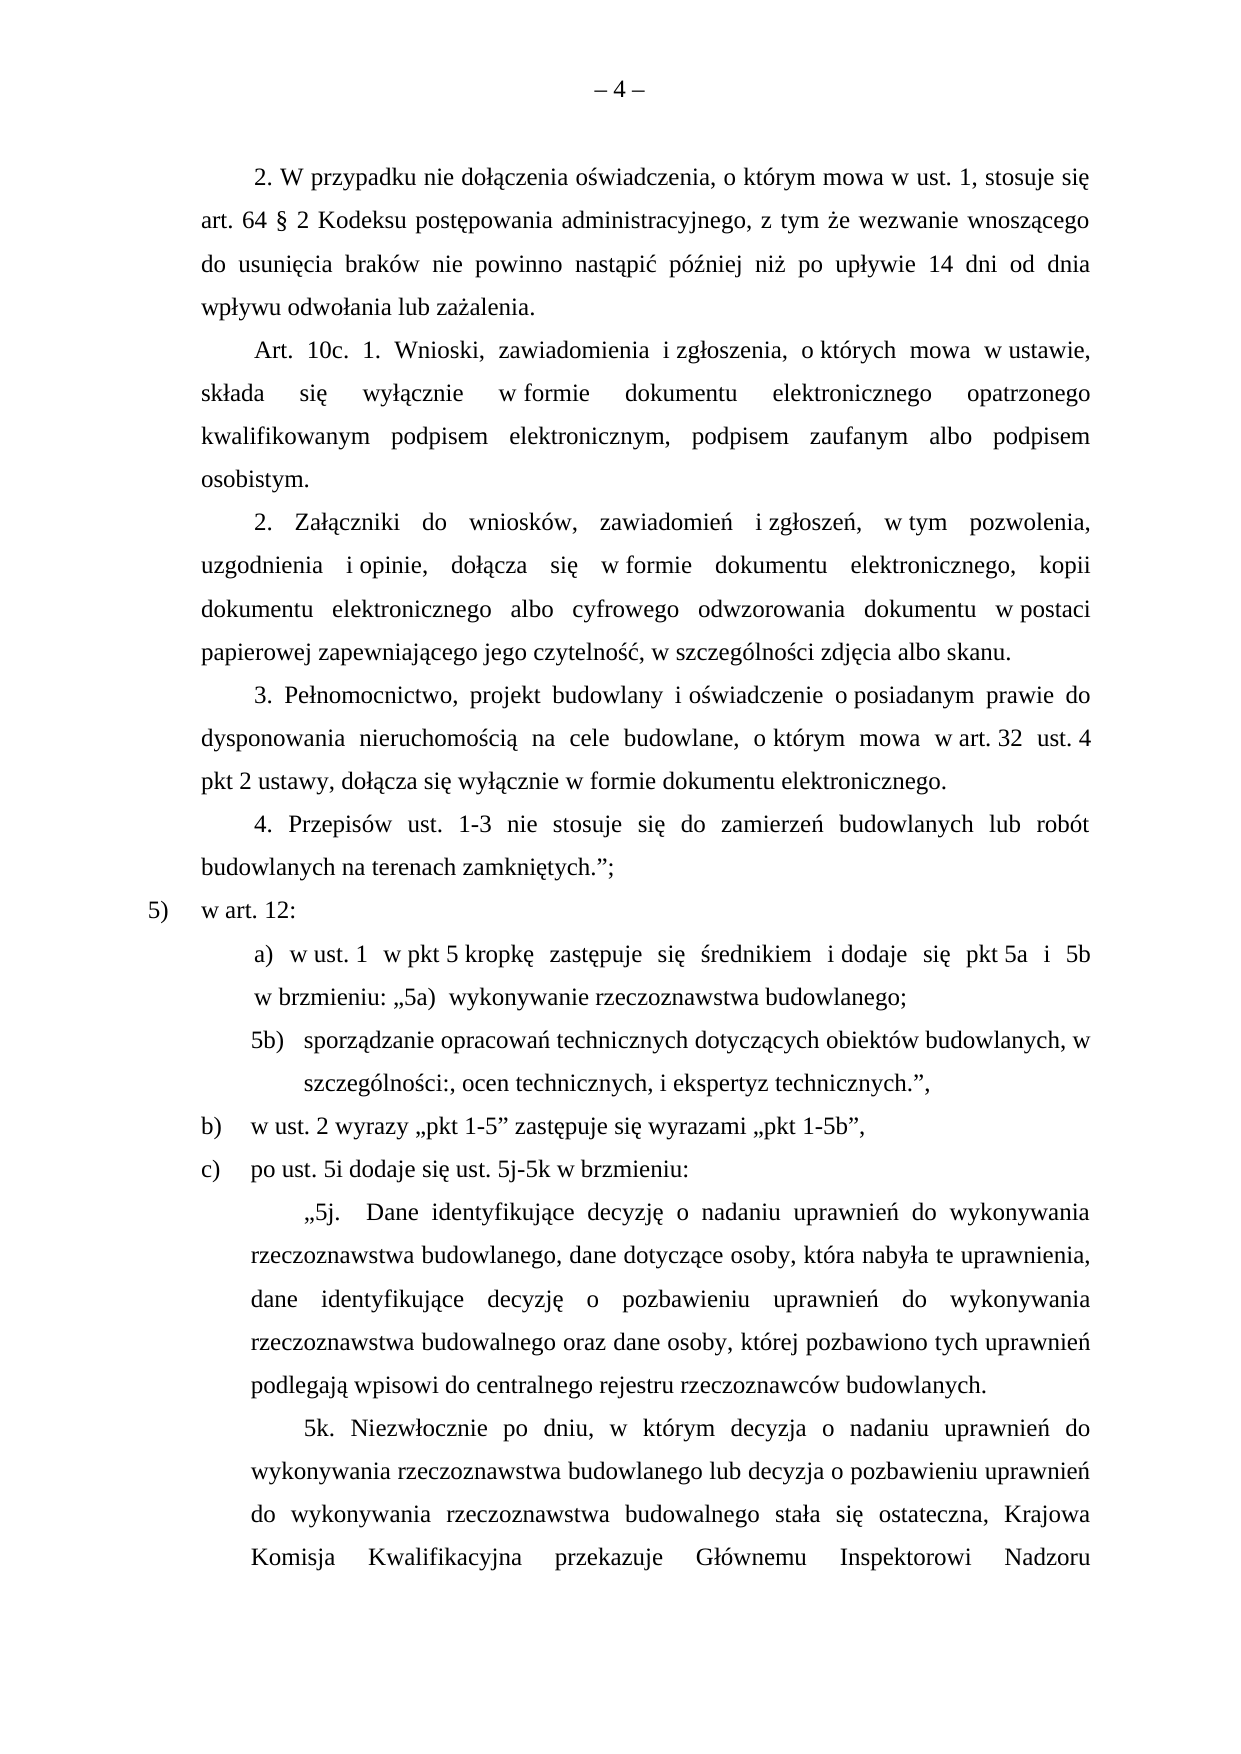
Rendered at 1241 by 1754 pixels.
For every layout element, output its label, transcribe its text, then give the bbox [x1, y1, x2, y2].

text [251, 1413, 1091, 1571]
text c) po ust. 5i dodaje się ust. 5j-5k w brzmieniu: [201, 1154, 1091, 1183]
text a) w ust. 1 w pkt 5 kropkę zastępuje się średnikiem i dodaje się pkt 5a i 5b w brzmieniu: „5a) wykonywanie rzeczoznawstwa budowlanego; [254, 939, 1091, 1011]
text 2. Załączniki do wniosków, zawiadomień i zgłoszeń, w tym pozwolenia, uzgodnienia i opinie, dołącza się w formie dokumentu elektronicznego, kopii dokumentu elektronicznego albo cyfrowego odwzorowania dokumentu w postaci papierowej zapewniającego jego czytelność, w szczególności zdjęcia albo skanu. [201, 507, 1091, 666]
text 4. Przepisów ust. 1-3 nie stosuje się do zamierzeń budowlanych lub robót budowlanych na terenach zamkniętych.”; [201, 809, 1091, 881]
text 2. W przypadku nie dołączenia oświadczenia, o którym mowa w ust. 1, stosuje się art. 64 § 2 Kodeksu postępowania administracyjnego, z tym że wezwanie wnoszącego do usunięcia braków nie powinno nastąpić później niż po upływie 14 dni od dnia wpływu odwołania lub zażalenia. [201, 162, 1091, 321]
text 3. Pełnomocnictwo, projekt budowlany i oświadczenie o posiadanym prawie do dysponowania nieruchomością na cele budowlane, o którym mowa w art. 32 ust. 4 pkt 2 ustawy, dołącza się wyłącznie w formie dokumentu elektronicznego. [201, 680, 1091, 795]
text Art. 10c. 1. Wnioski, zawiadomienia i zgłoszenia, o których mowa w ustawie, składa się wyłącznie w formie dokumentu elektronicznego opatrzonego kwalifikowanym podpisem elektronicznym, podpisem zaufanym albo podpisem osobistym. [201, 335, 1091, 493]
text 5b) sporządzanie opracowań technicznych dotyczących obiektów budowlanych, w szczególności:, ocen technicznych, i ekspertyz technicznych.”, [251, 1025, 1091, 1097]
text „5j. Dane identyfikujące decyzję o nadaniu uprawnień do wykonywania rzeczoznawstwa budowlanego, dane dotyczące osoby, która nabyła te uprawnienia, dane identyfikujące decyzję o pozbawieniu uprawnień do wykonywania rzeczoznawstwa budowalnego oraz dane osoby, której pozbawiono tych uprawnień podlegają wpisowi do centralnego rejestru rzeczoznawców budowlanych. [251, 1197, 1091, 1399]
text b) w ust. 2 wyrazy „pkt 1-5” zastępuje się wyrazami „pkt 1-5b”, [201, 1111, 1091, 1140]
text 5) w art. 12: [148, 896, 1091, 924]
